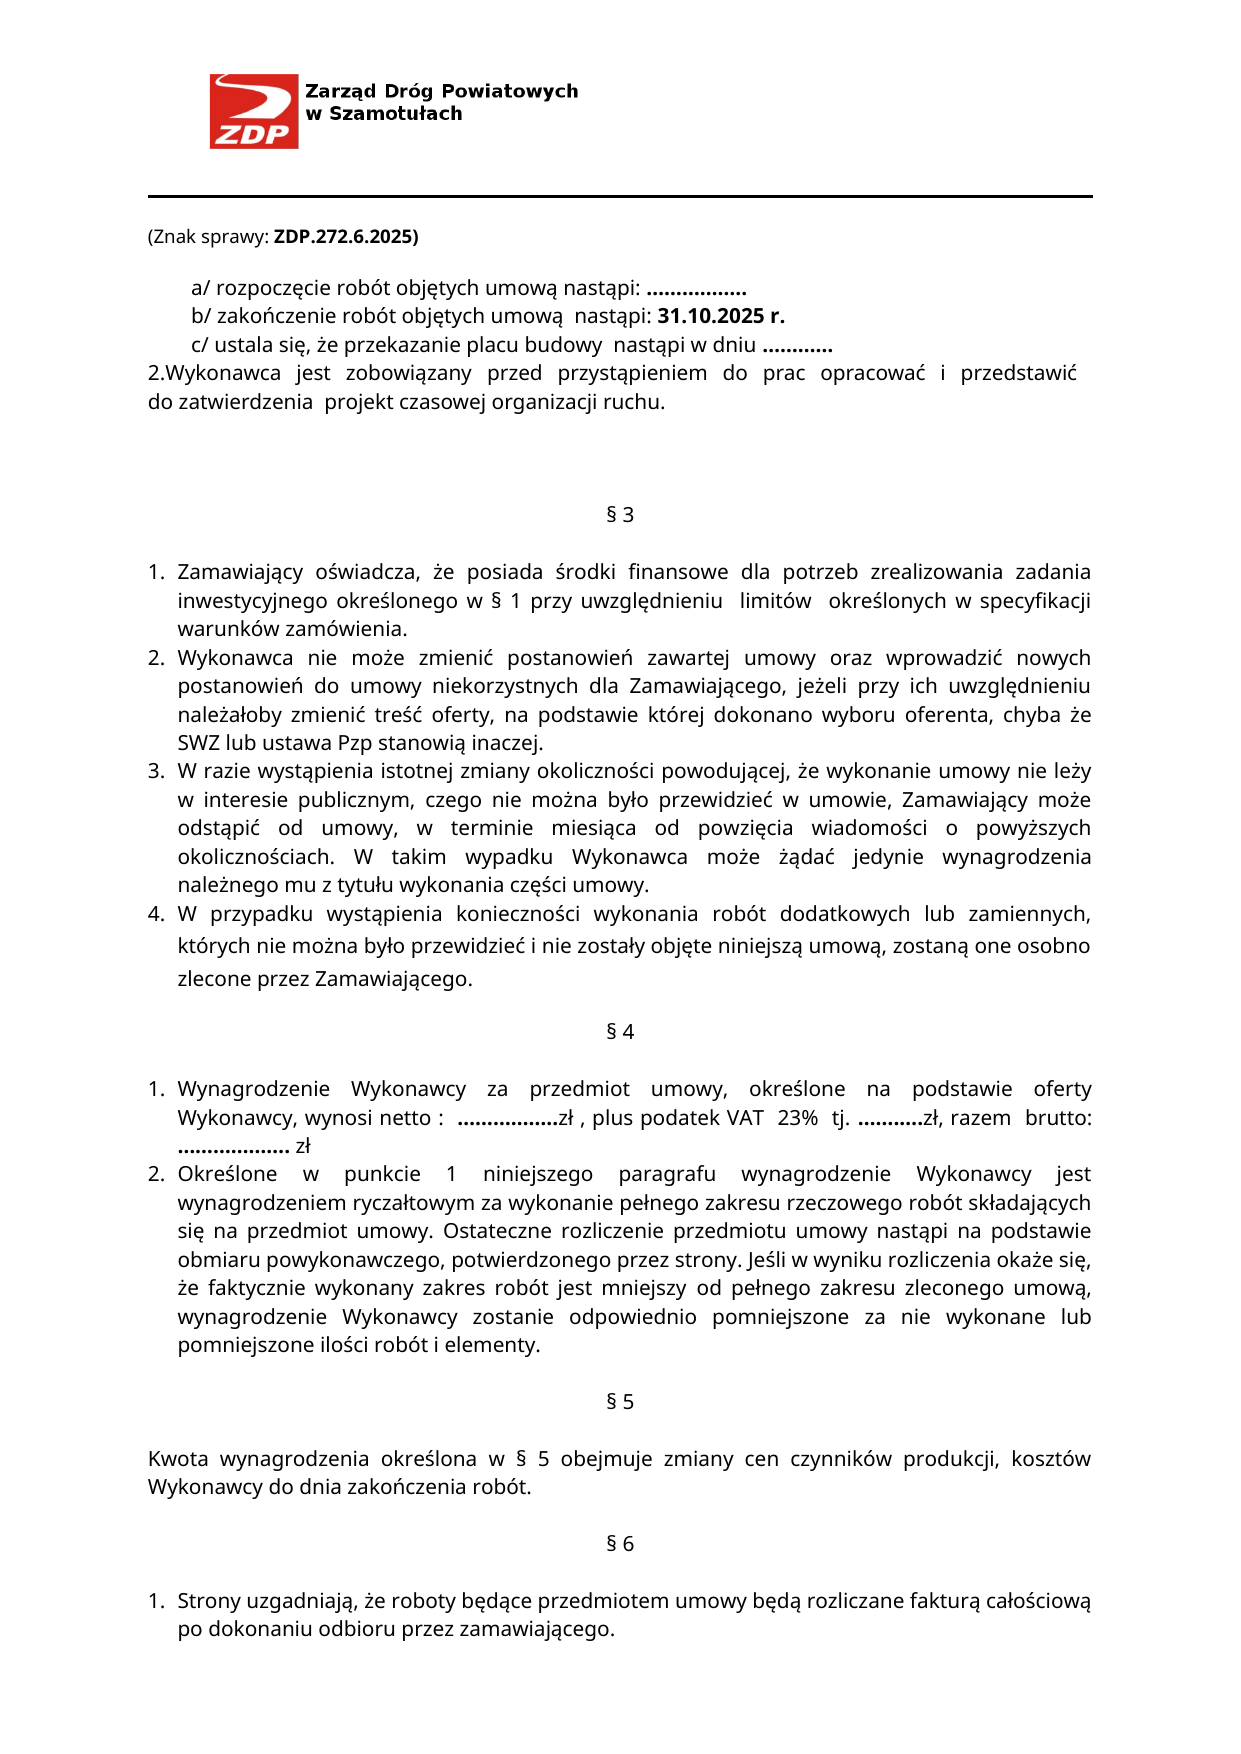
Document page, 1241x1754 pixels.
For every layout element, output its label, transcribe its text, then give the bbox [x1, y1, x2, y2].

picture [209, 73, 593, 149]
list W przypadku wystąpienia konieczności wykonania robót dodatkowych lub zamiennych, których nie można było przewidzieć i nie zostały objęte niniejszą umową, zostaną one osobno zlecone przez Zamawiającego. [148, 899, 1093, 992]
text § 3 [148, 501, 1093, 529]
text § 6 [148, 1529, 1093, 1558]
text Kwota wynagrodzenia określona w § 5 obejmuje zmiany cen czynników produkcji, kosztów Wykonawcy do dnia zakończenia robót. [148, 1444, 1093, 1501]
text § 5 [148, 1387, 1093, 1416]
list Wynagrodzenie Wykonawcy za przedmiot umowy, określone na podstawie oferty Wykonawcy, wynosi netto : ……………..zł , plus podatek VAT 23% tj. …….….zł, razem brutto: ………………. zł [148, 1074, 1093, 1159]
text b/ zakończenie robót objętych umową nastąpi: 31.10.2025 r. [148, 302, 1093, 330]
list Wykonawca nie może zmienić postanowień zawartej umowy oraz wprowadzić nowych postanowień do umowy niekorzystnych dla Zamawiającego, jeżeli przy ich uwzględnieniu należałoby zmienić treść oferty, na podstawie której dokonano wyboru oferenta, chyba że SWZ lub ustawa Pzp stanowią inaczej. [148, 643, 1093, 757]
list Określone w punkcie 1 niniejszego paragrafu wynagrodzenie Wykonawcy jest wynagrodzeniem ryczałtowym za wykonanie pełnego zakresu rzeczowego robót składających się na przedmiot umowy. Ostateczne rozliczenie przedmiotu umowy nastąpi na podstawie obmiaru powykonawczego, potwierdzonego przez strony. Jeśli w wyniku rozliczenia okaże się, że faktycznie wykonany zakres robót jest mniejszy od pełnego zakresu zleconego umową, wynagrodzenie Wykonawcy zostanie odpowiednio pomniejszone za nie wykonane lub pomniejszone ilości robót i elementy. [148, 1159, 1093, 1359]
list Strony uzgadniają, że roboty będące przedmiotem umowy będą rozliczane fakturą całościową po dokonaniu odbioru przez zamawiającego. [148, 1586, 1093, 1643]
text c/ ustala się, że przekazanie placu budowy nastąpi w dniu ………… [148, 330, 1093, 358]
text 2.Wykonawca jest zobowiązany przed przystąpieniem do prac opracować i przedstawić do zatwierdzenia projekt czasowej organizacji ruchu. [148, 358, 1093, 415]
list Zamawiający oświadcza, że posiada środki finansowe dla potrzeb zrealizowania zadania inwestycyjnego określonego w § 1 przy uwzględnieniu limitów określonych w specyfikacji warunków zamówienia. [148, 557, 1093, 643]
text a/ rozpoczęcie robót objętych umową nastąpi: …………….. [148, 273, 1093, 302]
text § 4 [148, 1017, 1093, 1046]
list W razie wystąpienia istotnej zmiany okoliczności powodującej, że wykonanie umowy nie leży w interesie publicznym, czego nie można było przewidzieć w umowie, Zamawiający może odstąpić od umowy, w terminie miesiąca od powzięcia wiadomości o powyższych okolicznościach. W takim wypadku Wykonawca może żądać jedynie wynagrodzenia należnego mu z tytułu wykonania części umowy. [148, 757, 1093, 899]
